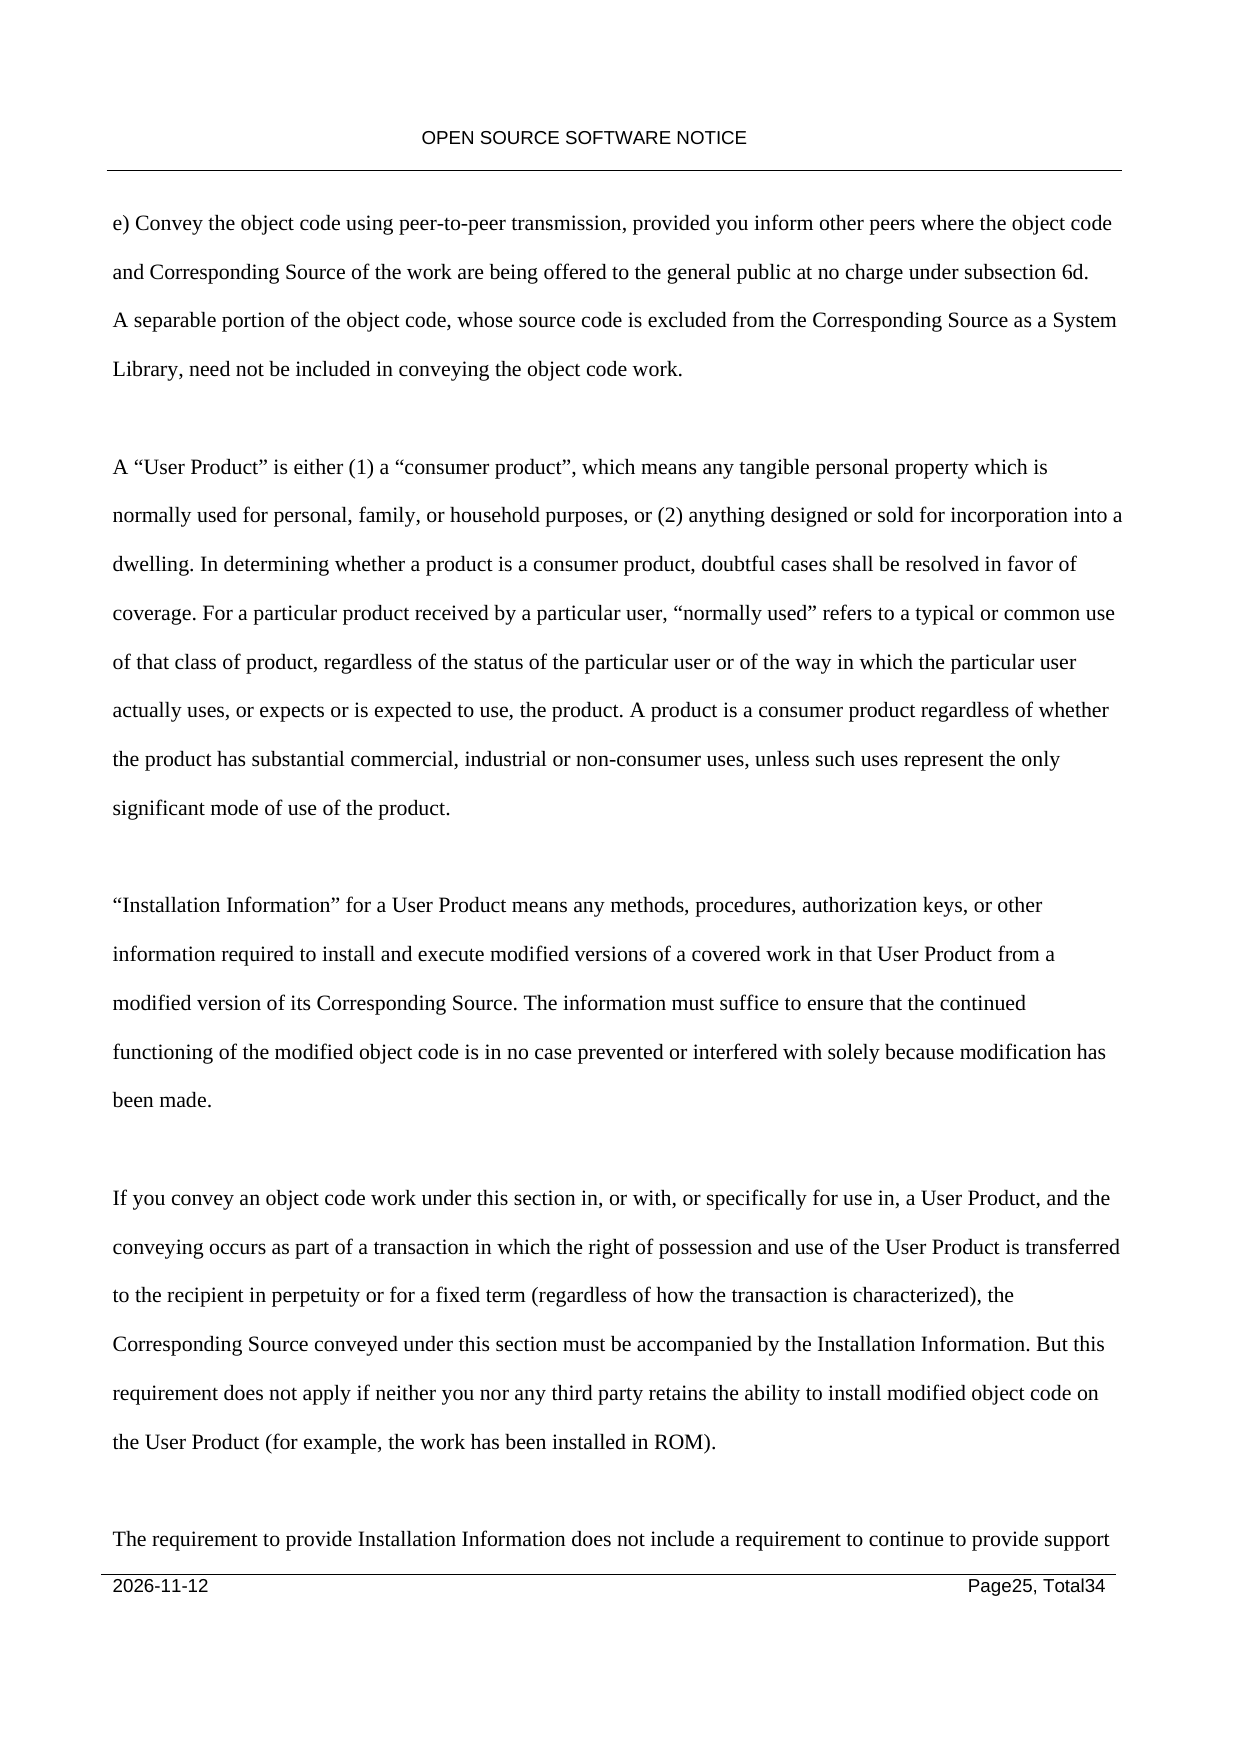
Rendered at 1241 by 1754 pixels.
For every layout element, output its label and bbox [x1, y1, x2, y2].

text [112, 206, 1128, 1555]
